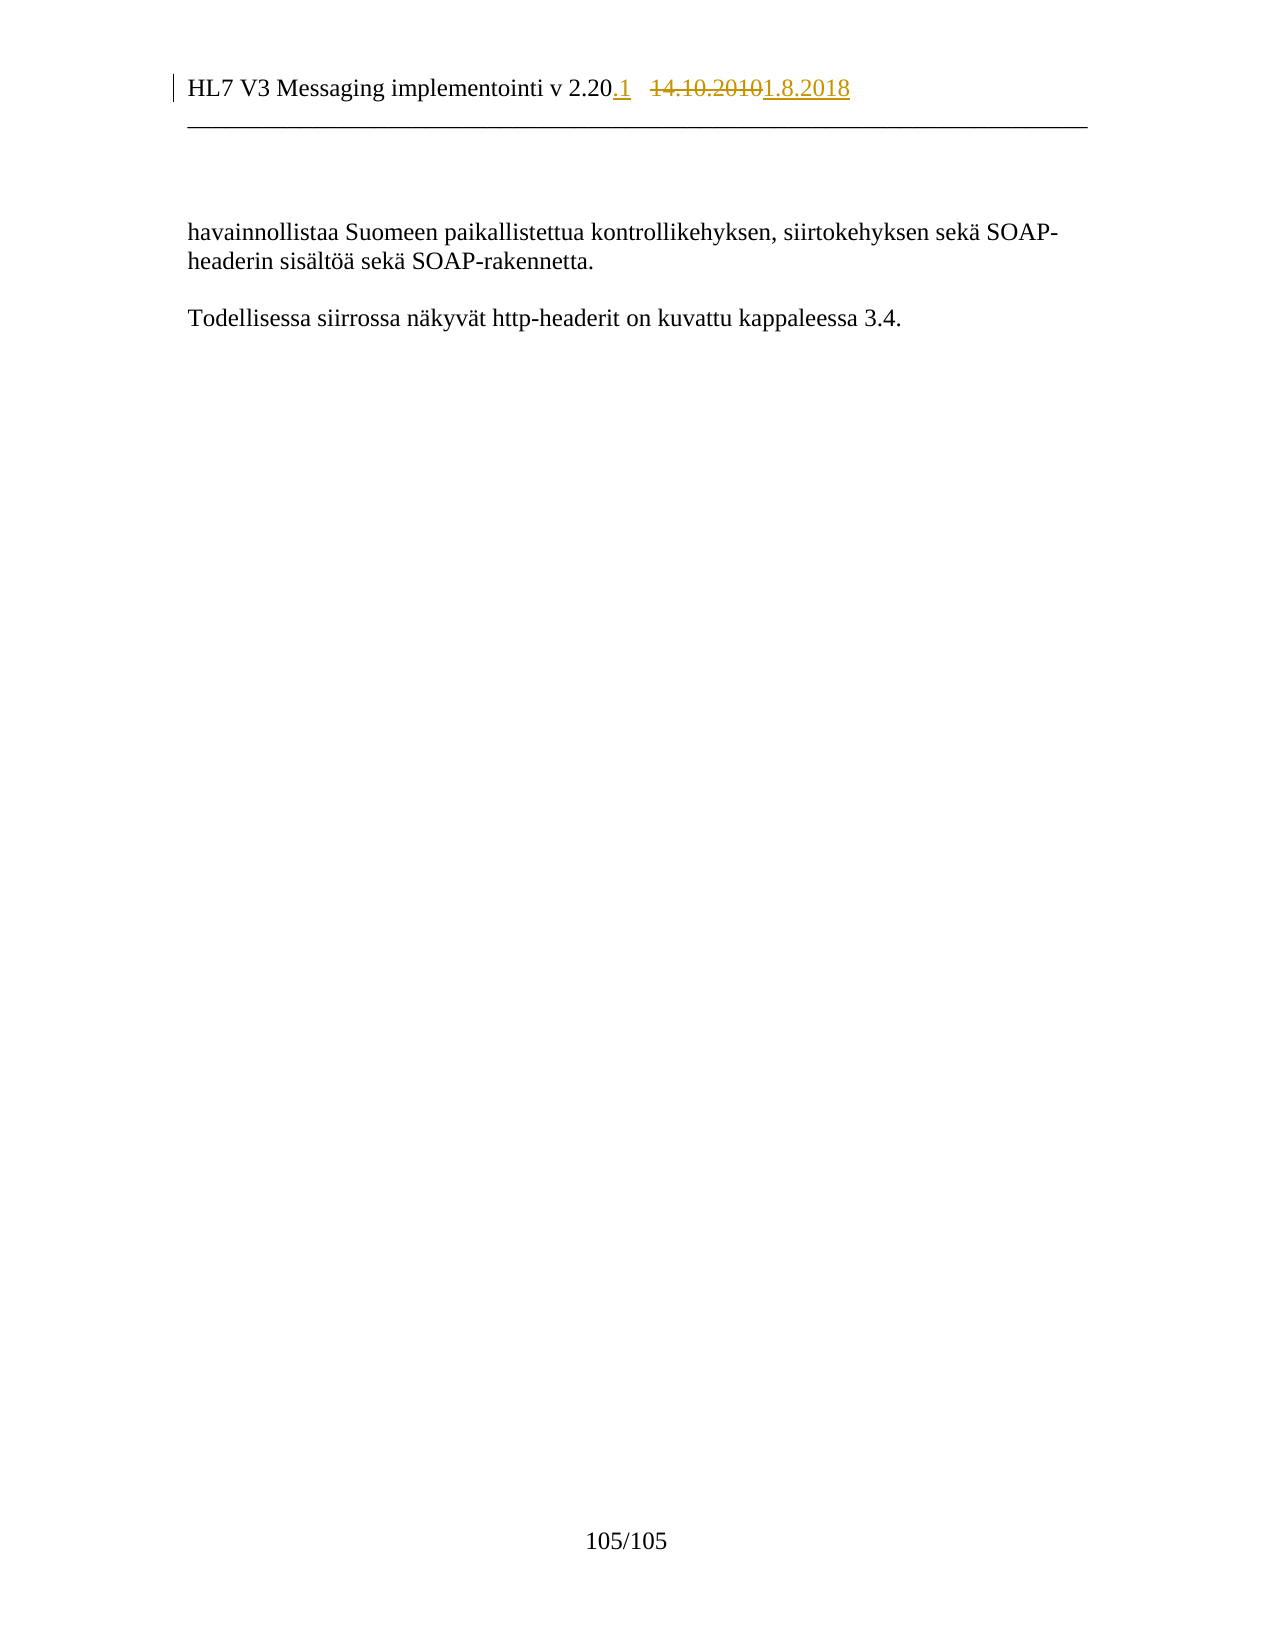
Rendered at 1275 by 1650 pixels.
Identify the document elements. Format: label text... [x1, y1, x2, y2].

text Todellisessa siirrossa näkyvät http-headerit on kuvattu kappaleessa 3.4. [187, 303, 1087, 332]
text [187, 217, 1087, 275]
